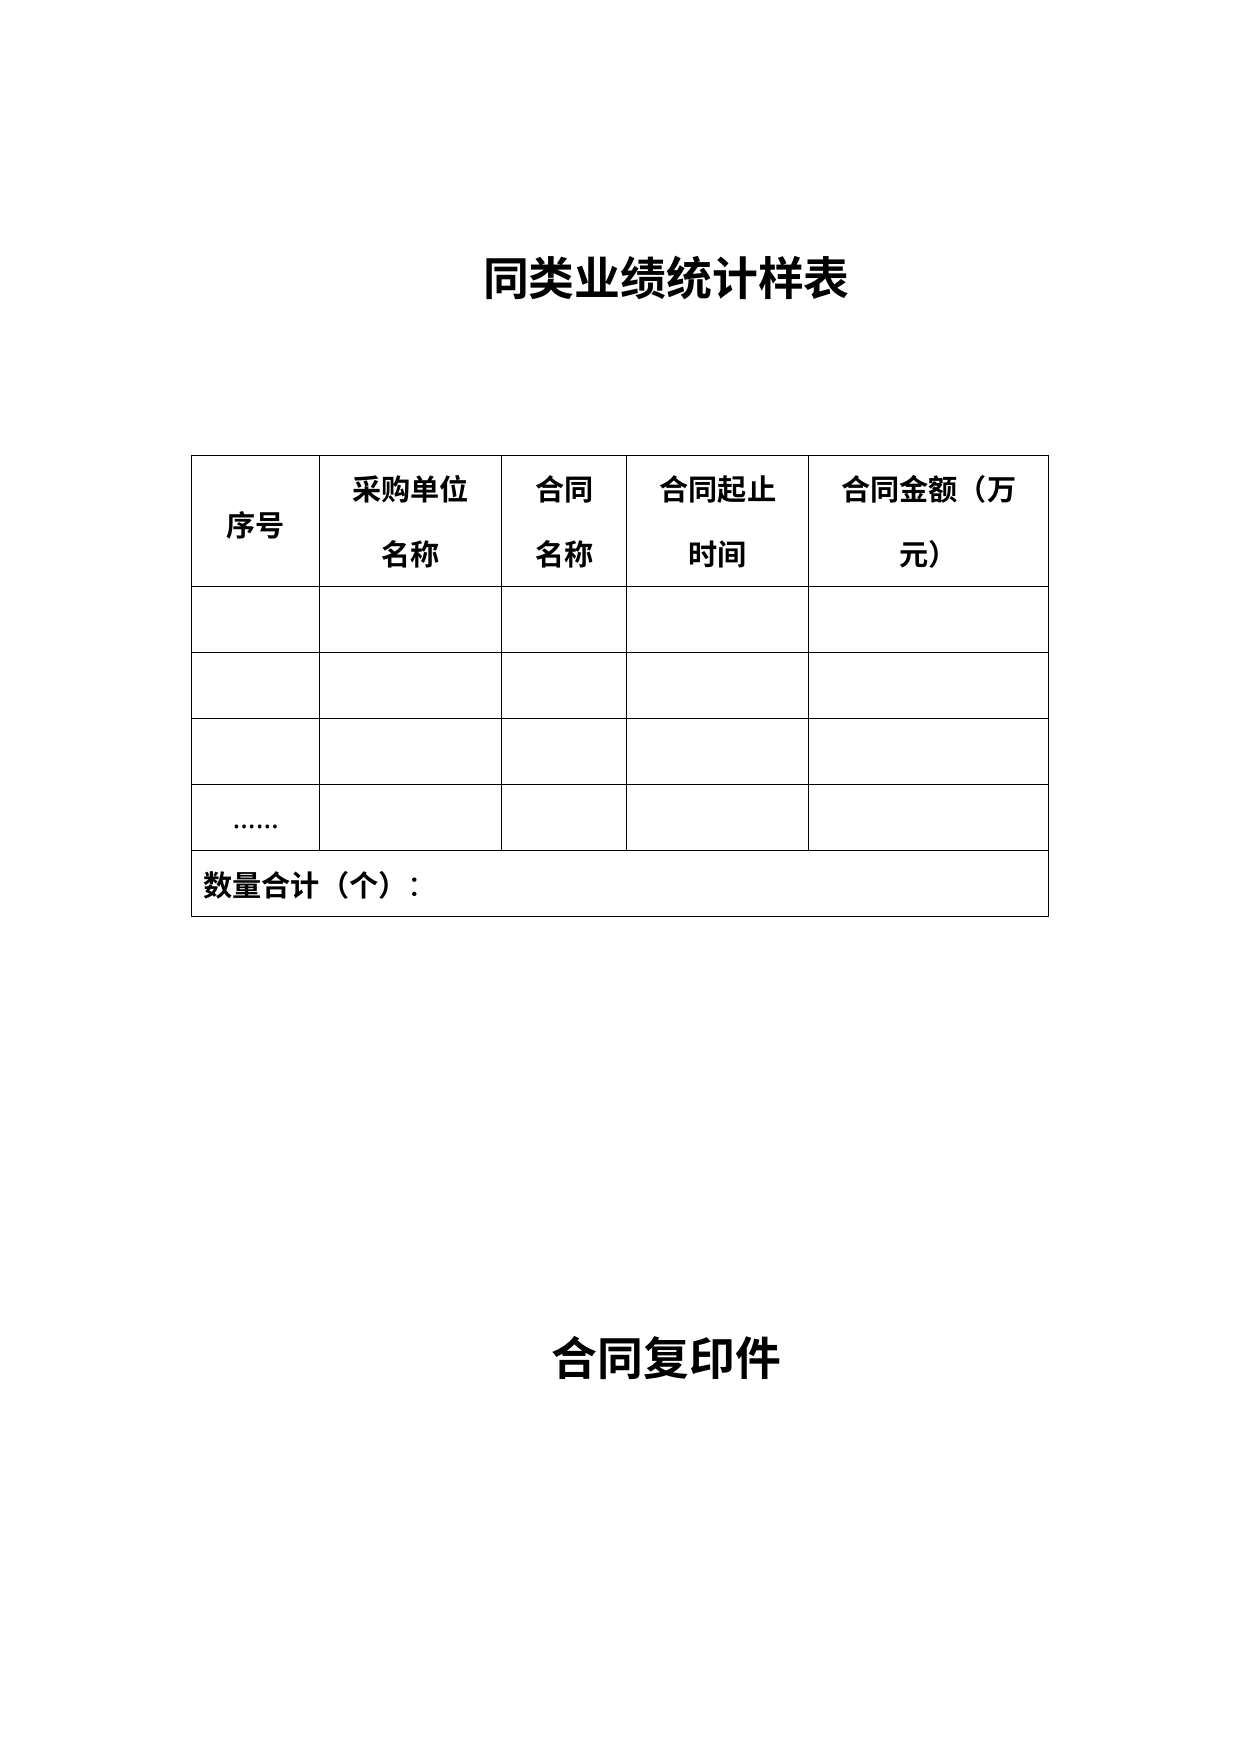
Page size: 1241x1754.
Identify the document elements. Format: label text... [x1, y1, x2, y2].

table_cell [809, 785, 1048, 850]
table_cell [627, 719, 808, 784]
table_cell …… [192, 785, 319, 850]
table_cell [192, 653, 319, 718]
table_cell [809, 587, 1048, 652]
table_cell [192, 719, 319, 784]
text 同类业绩统计样表 [187, 227, 1053, 324]
table_header 采购单位 名称 [320, 456, 501, 586]
table_header 序号 [192, 456, 319, 586]
table_cell [320, 785, 501, 850]
table_cell 数量合计（个）： [192, 851, 1048, 916]
table_cell [320, 653, 501, 718]
table_cell [320, 587, 501, 652]
table_cell [809, 719, 1048, 784]
text 合同复印件 [187, 1307, 1053, 1404]
table_cell [192, 587, 319, 652]
table_cell [502, 587, 626, 652]
table_header 合同起止 时间 [627, 456, 808, 586]
table_header 合同 名称 [502, 456, 626, 586]
table_header 合同金额（万元） [809, 456, 1048, 586]
table_cell [627, 785, 808, 850]
table_cell [502, 653, 626, 718]
table_cell [627, 587, 808, 652]
table_cell [627, 653, 808, 718]
table_cell [320, 719, 501, 784]
table_cell [809, 653, 1048, 718]
table_cell [502, 719, 626, 784]
table_cell [502, 785, 626, 850]
